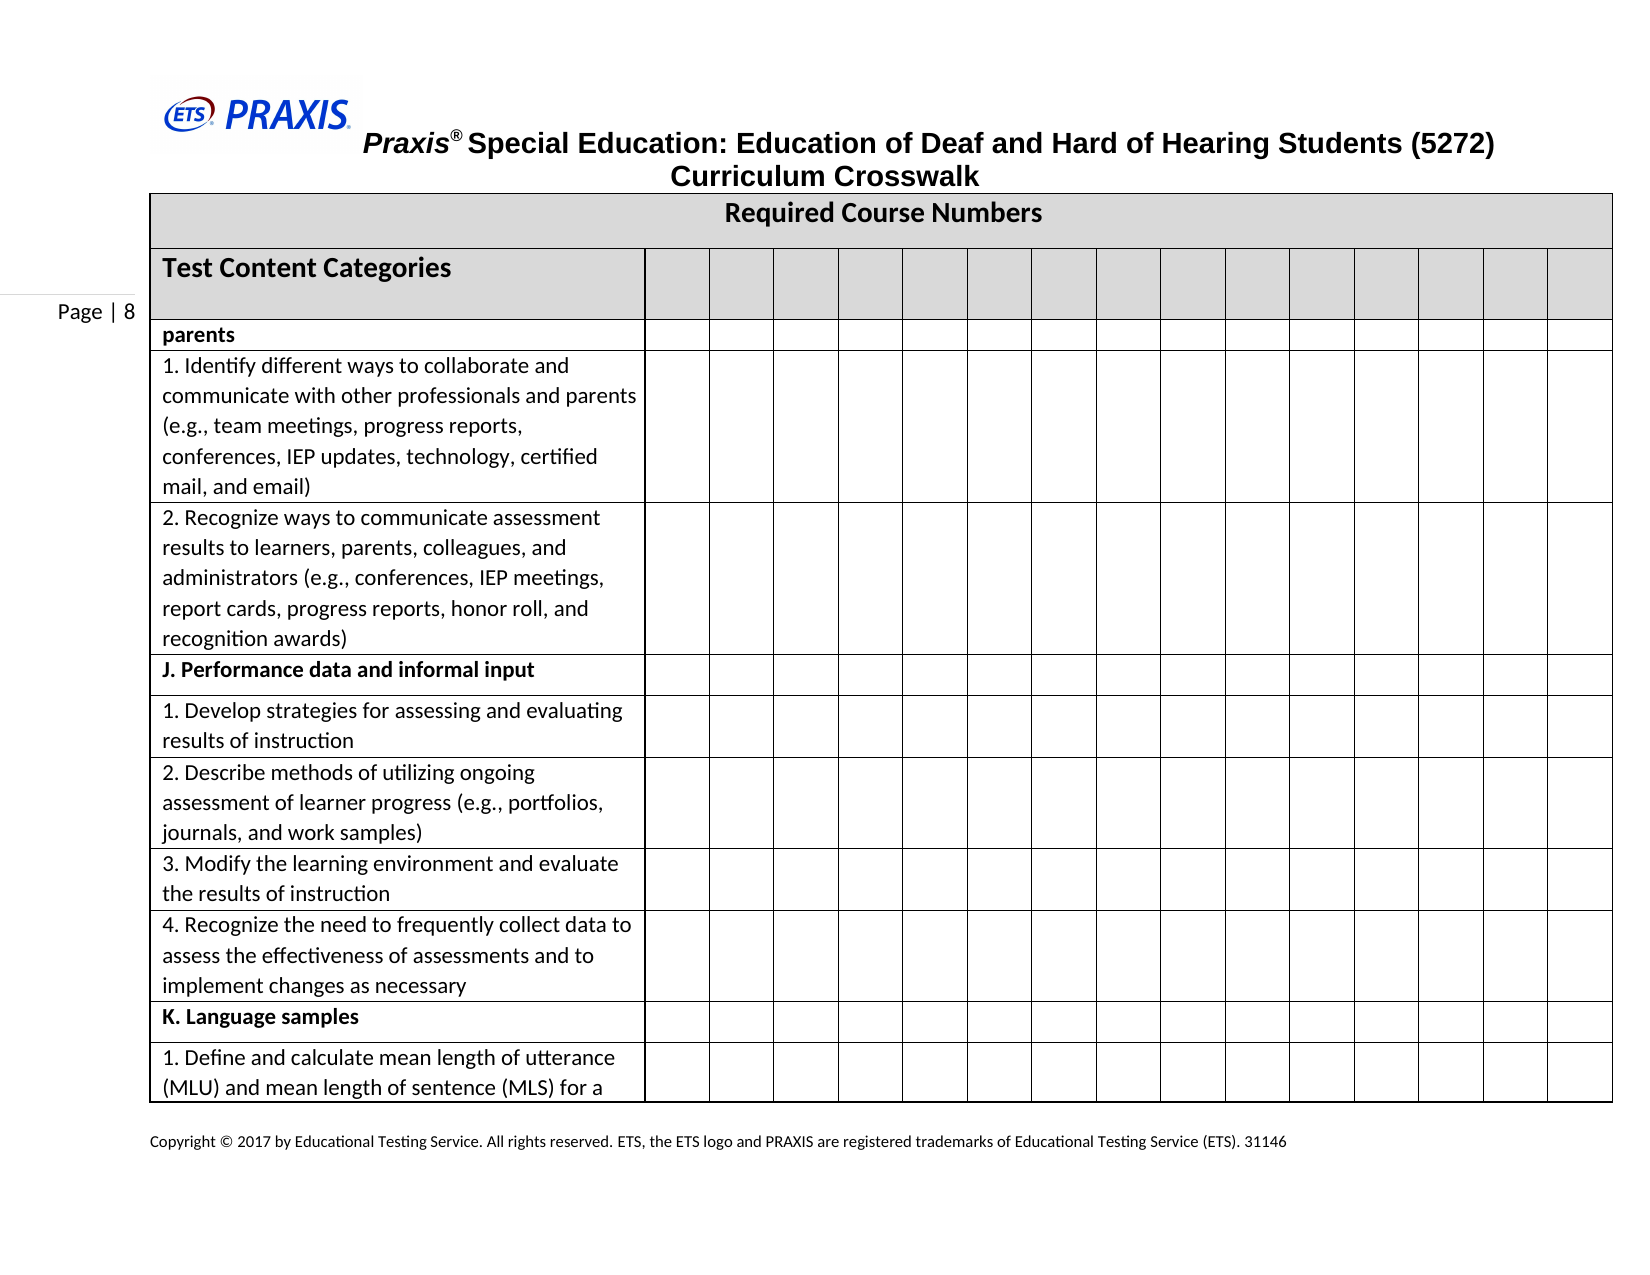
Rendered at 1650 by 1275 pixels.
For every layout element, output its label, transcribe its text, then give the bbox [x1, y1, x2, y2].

table_cell [1484, 758, 1547, 848]
table_cell [1419, 320, 1483, 350]
table_cell [903, 1002, 967, 1042]
table_cell [1548, 351, 1612, 502]
table_cell [839, 758, 902, 848]
table_cell [1548, 758, 1612, 848]
table_cell [1290, 351, 1354, 502]
table_cell [1097, 1043, 1160, 1101]
table_cell [968, 320, 1031, 350]
table_cell [1161, 1043, 1225, 1101]
table_cell [968, 351, 1031, 502]
table_cell [1097, 1002, 1160, 1042]
table_cell [1226, 758, 1289, 848]
table_cell [839, 1002, 902, 1042]
table_cell [1226, 696, 1289, 757]
table_cell [1355, 1043, 1418, 1101]
table_cell [903, 249, 967, 319]
table_cell [1161, 911, 1225, 1001]
table_cell [1548, 696, 1612, 757]
table_cell 2. Recognize ways to communicate assessment results to learners, parents, colleagues, and administrators (e.g., conferences, IEP meetings, report cards, progress reports, honor roll, and recognition awards) [151, 503, 644, 654]
table_cell [1097, 351, 1160, 502]
table_cell [774, 1043, 838, 1101]
table_cell [1226, 1043, 1289, 1101]
table_cell [710, 758, 773, 848]
table_cell [1161, 696, 1225, 757]
table_cell [774, 249, 838, 319]
table_cell [1290, 1043, 1354, 1101]
table_cell [1548, 1002, 1612, 1042]
table_cell [774, 503, 838, 654]
table_cell [1548, 911, 1612, 1001]
table_cell [1226, 249, 1289, 319]
table_cell [1097, 696, 1160, 757]
table_cell [774, 320, 838, 350]
table_cell [1355, 655, 1418, 695]
table_cell [1097, 911, 1160, 1001]
table_cell [1290, 758, 1354, 848]
table_cell [968, 249, 1031, 319]
table_cell [774, 758, 838, 848]
table_cell 3. Modify the learning environment and evaluate the results of instruction [151, 849, 644, 909]
table_cell [839, 849, 902, 909]
table_cell [1419, 503, 1483, 654]
table_cell [1419, 696, 1483, 757]
table_cell 4. Recognize the need to frequently collect data to assess the effectiveness of assessments and to implement changes as necessary [151, 911, 644, 1001]
table_cell [1484, 1002, 1547, 1042]
table_cell [968, 503, 1031, 654]
table_cell [646, 503, 709, 654]
table_cell [839, 320, 902, 350]
table_cell [903, 320, 967, 350]
table_cell [710, 320, 773, 350]
table_cell [1419, 911, 1483, 1001]
table_cell I. Communication with other professionals and parents [151, 320, 644, 350]
table_cell [1161, 249, 1225, 319]
table_cell [1097, 320, 1160, 350]
table_cell [1419, 849, 1483, 909]
table_cell [1290, 849, 1354, 909]
table_cell [1290, 320, 1354, 350]
table_cell [646, 249, 709, 319]
table_cell [710, 849, 773, 909]
table_cell [1161, 351, 1225, 502]
table_cell [903, 849, 967, 909]
table_cell [1355, 351, 1418, 502]
table_cell [646, 696, 709, 757]
table_cell [968, 911, 1031, 1001]
table_cell [1161, 503, 1225, 654]
table_cell [646, 655, 709, 695]
table_cell [968, 758, 1031, 848]
table_cell [1355, 696, 1418, 757]
table_cell [646, 351, 709, 502]
table_cell [968, 655, 1031, 695]
table_cell 1. Develop strategies for assessing and evaluating results of instruction [151, 696, 644, 757]
table_cell [1548, 320, 1612, 350]
table_cell [1226, 849, 1289, 909]
table_cell [903, 758, 967, 848]
table_cell [1355, 911, 1418, 1001]
table_cell [968, 1002, 1031, 1042]
table_cell 1. Identify different ways to collaborate and communicate with other professionals and parents (e.g., team meetings, progress reports, conferences, IEP updates, technology, certified mail, and email) [151, 351, 644, 502]
table_cell [1355, 320, 1418, 350]
table_cell [1032, 320, 1096, 350]
table_cell [1548, 249, 1612, 319]
table_cell [1097, 503, 1160, 654]
table_cell [710, 655, 773, 695]
table_cell [1484, 1043, 1547, 1101]
table_cell [1161, 758, 1225, 848]
table_cell [774, 655, 838, 695]
table_cell [1484, 503, 1547, 654]
table_cell [710, 1002, 773, 1042]
table_cell [1097, 758, 1160, 848]
table_cell [1355, 249, 1418, 319]
table_cell J. Performance data and informal input [151, 655, 644, 695]
table_cell [1032, 758, 1096, 848]
table_cell [839, 911, 902, 1001]
table_cell [774, 849, 838, 909]
table_cell [710, 249, 773, 319]
table_cell [1226, 503, 1289, 654]
table_cell [646, 320, 709, 350]
table_cell [1032, 911, 1096, 1001]
table_cell [1032, 696, 1096, 757]
table_cell [903, 655, 967, 695]
table_cell [1290, 655, 1354, 695]
table_cell [839, 655, 902, 695]
table_cell [710, 696, 773, 757]
table_cell [774, 351, 838, 502]
table_cell [1484, 849, 1547, 909]
table_cell K. Language samples [151, 1002, 644, 1042]
table_cell [1484, 655, 1547, 695]
table_cell [1161, 320, 1225, 350]
table_cell [1032, 849, 1096, 909]
table_cell [1419, 351, 1483, 502]
table_cell [646, 758, 709, 848]
table_cell [903, 351, 967, 502]
table_cell [903, 911, 967, 1001]
table_cell [839, 1043, 902, 1101]
table_cell [1484, 351, 1547, 502]
table_cell [710, 351, 773, 502]
table_cell [646, 849, 709, 909]
table_cell [1548, 655, 1612, 695]
table_cell [1290, 1002, 1354, 1042]
table_cell [1290, 249, 1354, 319]
table_cell [1226, 1002, 1289, 1042]
table_cell [1032, 1043, 1096, 1101]
table_cell [903, 1043, 967, 1101]
table_cell [1290, 503, 1354, 654]
table_cell [710, 1043, 773, 1101]
table_cell [1097, 849, 1160, 909]
table_cell [1419, 655, 1483, 695]
table_cell [903, 696, 967, 757]
table_cell [1548, 503, 1612, 654]
table_cell 2. Describe methods of utilizing ongoing assessment of learner progress (e.g., portfolios, journals, and work samples) [151, 758, 644, 848]
table_cell [1032, 1002, 1096, 1042]
table_cell [710, 503, 773, 654]
table_cell [1161, 655, 1225, 695]
table_cell [968, 1043, 1031, 1101]
table_cell [646, 911, 709, 1001]
table_cell [1032, 351, 1096, 502]
picture [150, 75, 363, 154]
table_cell [839, 351, 902, 502]
table_cell [1032, 249, 1096, 319]
table_cell [1097, 655, 1160, 695]
table_cell [646, 1002, 709, 1042]
table_cell [1548, 849, 1612, 909]
table_cell [774, 1002, 838, 1042]
table_cell Test Content Categories [151, 249, 644, 319]
table_cell [1226, 351, 1289, 502]
table_cell [968, 696, 1031, 757]
table_cell [1161, 849, 1225, 909]
table_cell [839, 249, 902, 319]
table_cell [1032, 503, 1096, 654]
table_cell [1161, 1002, 1225, 1042]
table_cell [1484, 249, 1547, 319]
table_cell [774, 696, 838, 757]
table_cell [1355, 1002, 1418, 1042]
table_header Required Course Numbers [151, 194, 1612, 248]
table_cell [710, 911, 773, 1001]
table_cell [1484, 696, 1547, 757]
table_cell [1355, 758, 1418, 848]
table_cell [1355, 849, 1418, 909]
table_cell [646, 1043, 709, 1101]
table_cell [1355, 503, 1418, 654]
table_cell [1548, 1043, 1612, 1101]
table_cell [968, 849, 1031, 909]
table_cell [903, 503, 967, 654]
table_cell [1419, 1043, 1483, 1101]
table_cell [1226, 911, 1289, 1001]
table_cell [839, 503, 902, 654]
table_cell [1419, 758, 1483, 848]
table_cell [1226, 655, 1289, 695]
table_cell [1290, 911, 1354, 1001]
table_cell [1226, 320, 1289, 350]
table_cell [1419, 249, 1483, 319]
table_cell [1097, 249, 1160, 319]
table_cell [1484, 320, 1547, 350]
table_cell [1484, 911, 1547, 1001]
table_cell [774, 911, 838, 1001]
table_cell [1032, 655, 1096, 695]
table_cell [1290, 696, 1354, 757]
table_cell [1419, 1002, 1483, 1042]
table_cell [839, 696, 902, 757]
table_cell 1. Define and calculate mean length of utterance (MLU) and mean length of sentence (MLS) for a collected-language sample of between 50–100 utterances [151, 1043, 644, 1101]
